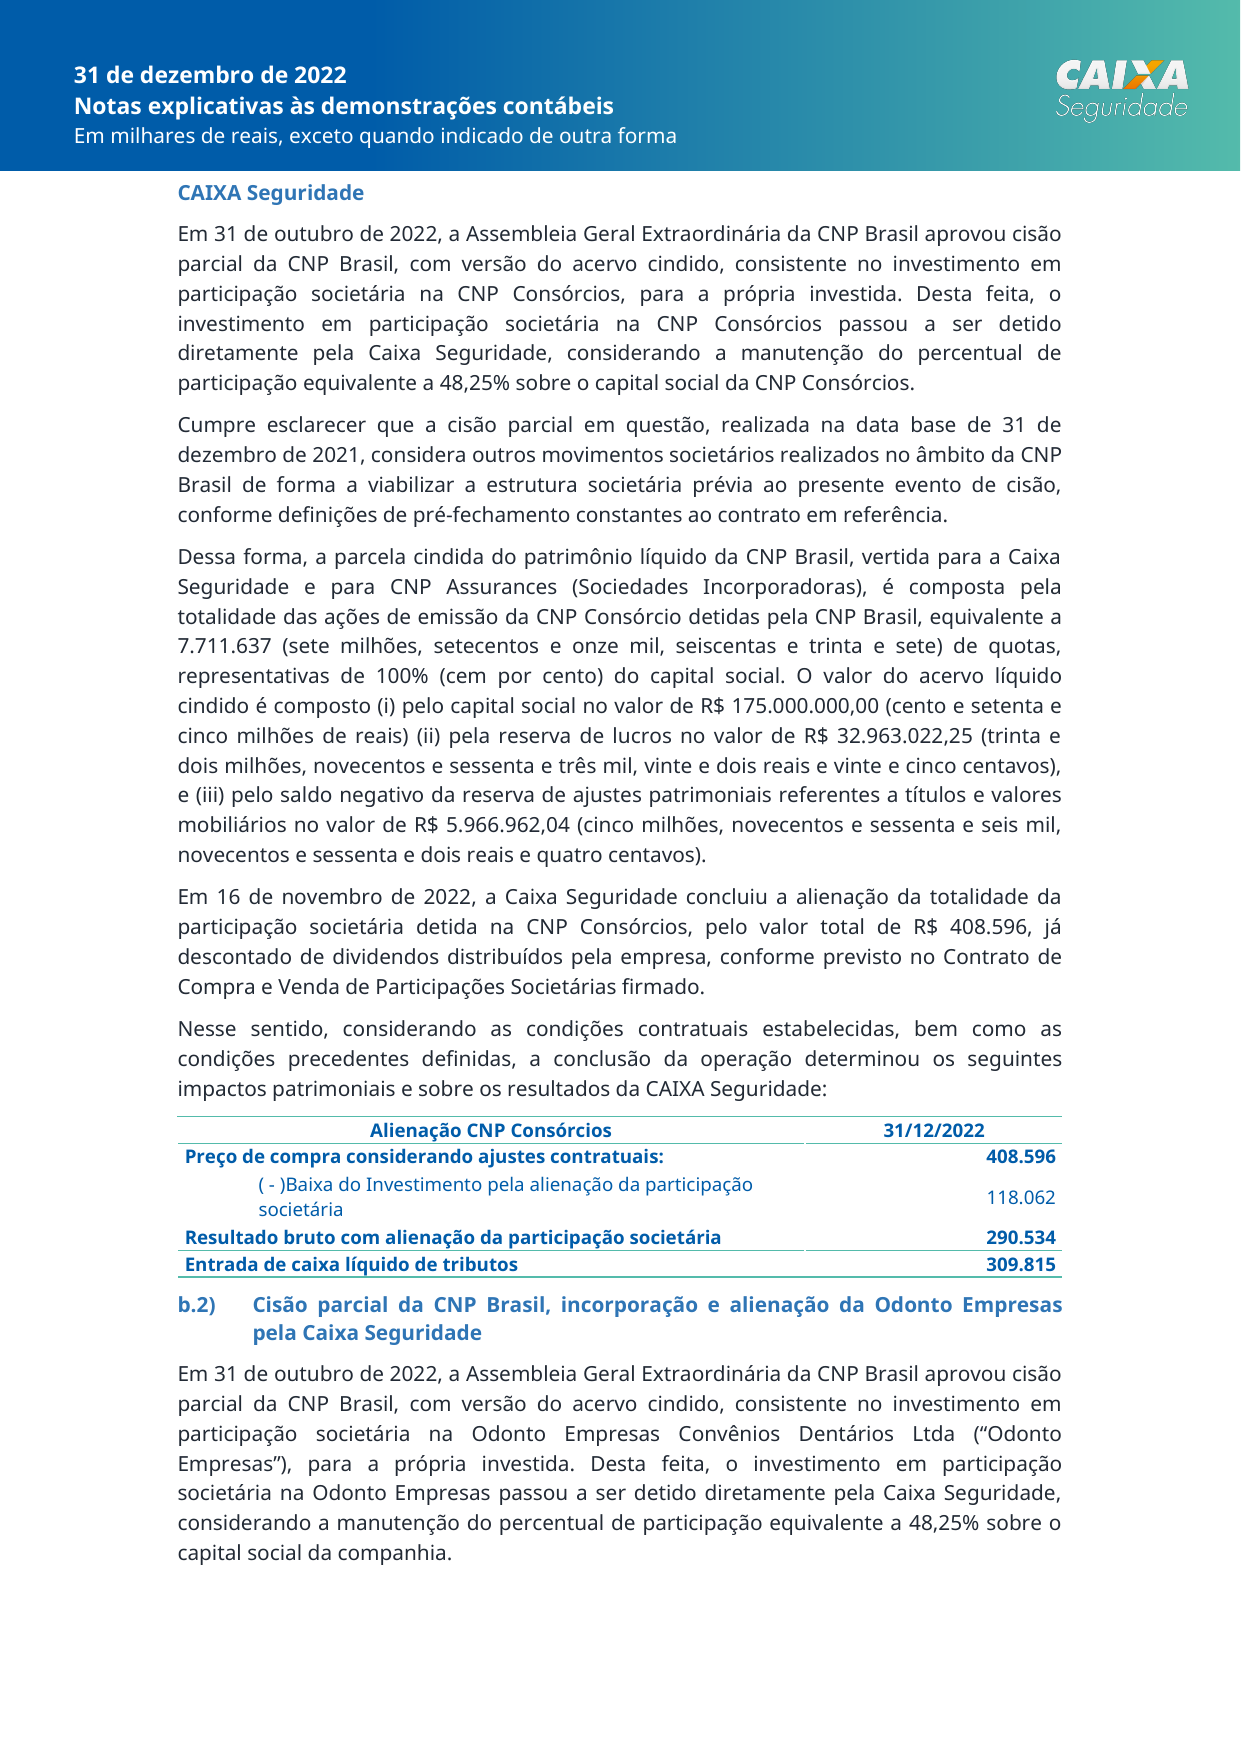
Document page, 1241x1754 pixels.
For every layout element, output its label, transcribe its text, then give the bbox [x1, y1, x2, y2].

list Em 31 de outubro de 2022, a Assembleia Geral Extraordinária da CNP Brasil aprovou cisão parcial da CNP Brasil, com versão do acervo cindido, consistente no investimento em participação societária na Odonto Empresas Convênios Dentários Ltda (“Odonto Empresas”), para a própria investida. Desta feita, o investimento em participação societária na Odonto Empresas passou a ser detido diretamente pela Caixa Seguridade, considerando a manutenção do percentual de participação equivalente a 48,25% sobre o capital social da companhia. [177, 1359, 1063, 1567]
list Dessa forma, a parcela cindida do patrimônio líquido da CNP Brasil, vertida para a Caixa Seguridade e para CNP Assurances (Sociedades Incorporadoras), é composta pela totalidade das ações de emissão da CNP Consórcio detidas pela CNP Brasil, equivalente a 7.711.637 (sete milhões, setecentos e onze mil, seiscentas e trinta e sete) de quotas, representativas de 100% (cem por cento) do capital social. O valor do acervo líquido cindido é composto (i) pelo capital social no valor de R$ 175.000.000,00 (cento e setenta e cinco milhões de reais) (ii) pela reserva de lucros no valor de R$ 32.963.022,25 (trinta e dois milhões, novecentos e sessenta e três mil, vinte e dois reais e vinte e cinco centavos), e (iii) pelo saldo negativo da reserva de ajustes patrimoniais referentes a títulos e valores mobiliários no valor de R$ 5.966.962,04 (cinco milhões, novecentos e sessenta e seis mil, novecentos e sessenta e dois reais e quatro centavos). [177, 542, 1063, 869]
table_header 31/12/2022 [806, 1117, 1062, 1143]
table_cell Resultado bruto com alienação da participação societária [178, 1224, 804, 1250]
list Em 16 de novembro de 2022, a Caixa Seguridade concluiu a alienação da totalidade da participação societária detida na CNP Consórcios, pelo valor total de R$ 408.596, já descontado de dividendos distribuídos pela empresa, conforme previsto no Contrato de Compra e Venda de Participações Societárias firmado. [177, 882, 1063, 1000]
table_cell 118.062 [806, 1171, 1062, 1222]
table_cell 290.534 [806, 1224, 1062, 1250]
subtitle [177, 178, 1063, 207]
table_cell 309.815 [806, 1251, 1062, 1276]
list Em 31 de outubro de 2022, a Assembleia Geral Extraordinária da CNP Brasil aprovou cisão parcial da CNP Brasil, com versão do acervo cindido, consistente no investimento em participação societária na CNP Consórcios, para a própria investida. Desta feita, o investimento em participação societária na CNP Consórcios passou a ser detido diretamente pela Caixa Seguridade, considerando a manutenção do percentual de participação equivalente a 48,25% sobre o capital social da CNP Consórcios. [177, 219, 1063, 397]
list Nesse sentido, considerando as condições contratuais estabelecidas, bem como as condições precedentes definidas, a conclusão da operação determinou os seguintes impactos patrimoniais e sobre os resultados da CAIXA Seguridade: [177, 1014, 1063, 1102]
table_cell Preço de compra considerando ajustes contratuais: [178, 1144, 804, 1169]
table_cell ( - )Baixa do Investimento pela alienação da participação societária [178, 1171, 804, 1222]
picture [1054, 59, 1190, 124]
table_cell 408.596 [806, 1144, 1062, 1169]
table_cell Entrada de caixa líquido de tributos [178, 1251, 804, 1276]
subtitle b.2) Cisão parcial da CNP Brasil, incorporação e alienação da Odonto Empresas pela Caixa Seguridade [177, 1290, 1063, 1347]
list Cumpre esclarecer que a cisão parcial em questão, realizada na data base de 31 de dezembro de 2021, considera outros movimentos societários realizados no âmbito da CNP Brasil de forma a viabilizar a estrutura societária prévia ao presente evento de cisão, conforme definições de pré-fechamento constantes ao contrato em referência. [177, 411, 1063, 528]
table_header Alienação CNP Consórcios [177, 1117, 804, 1143]
